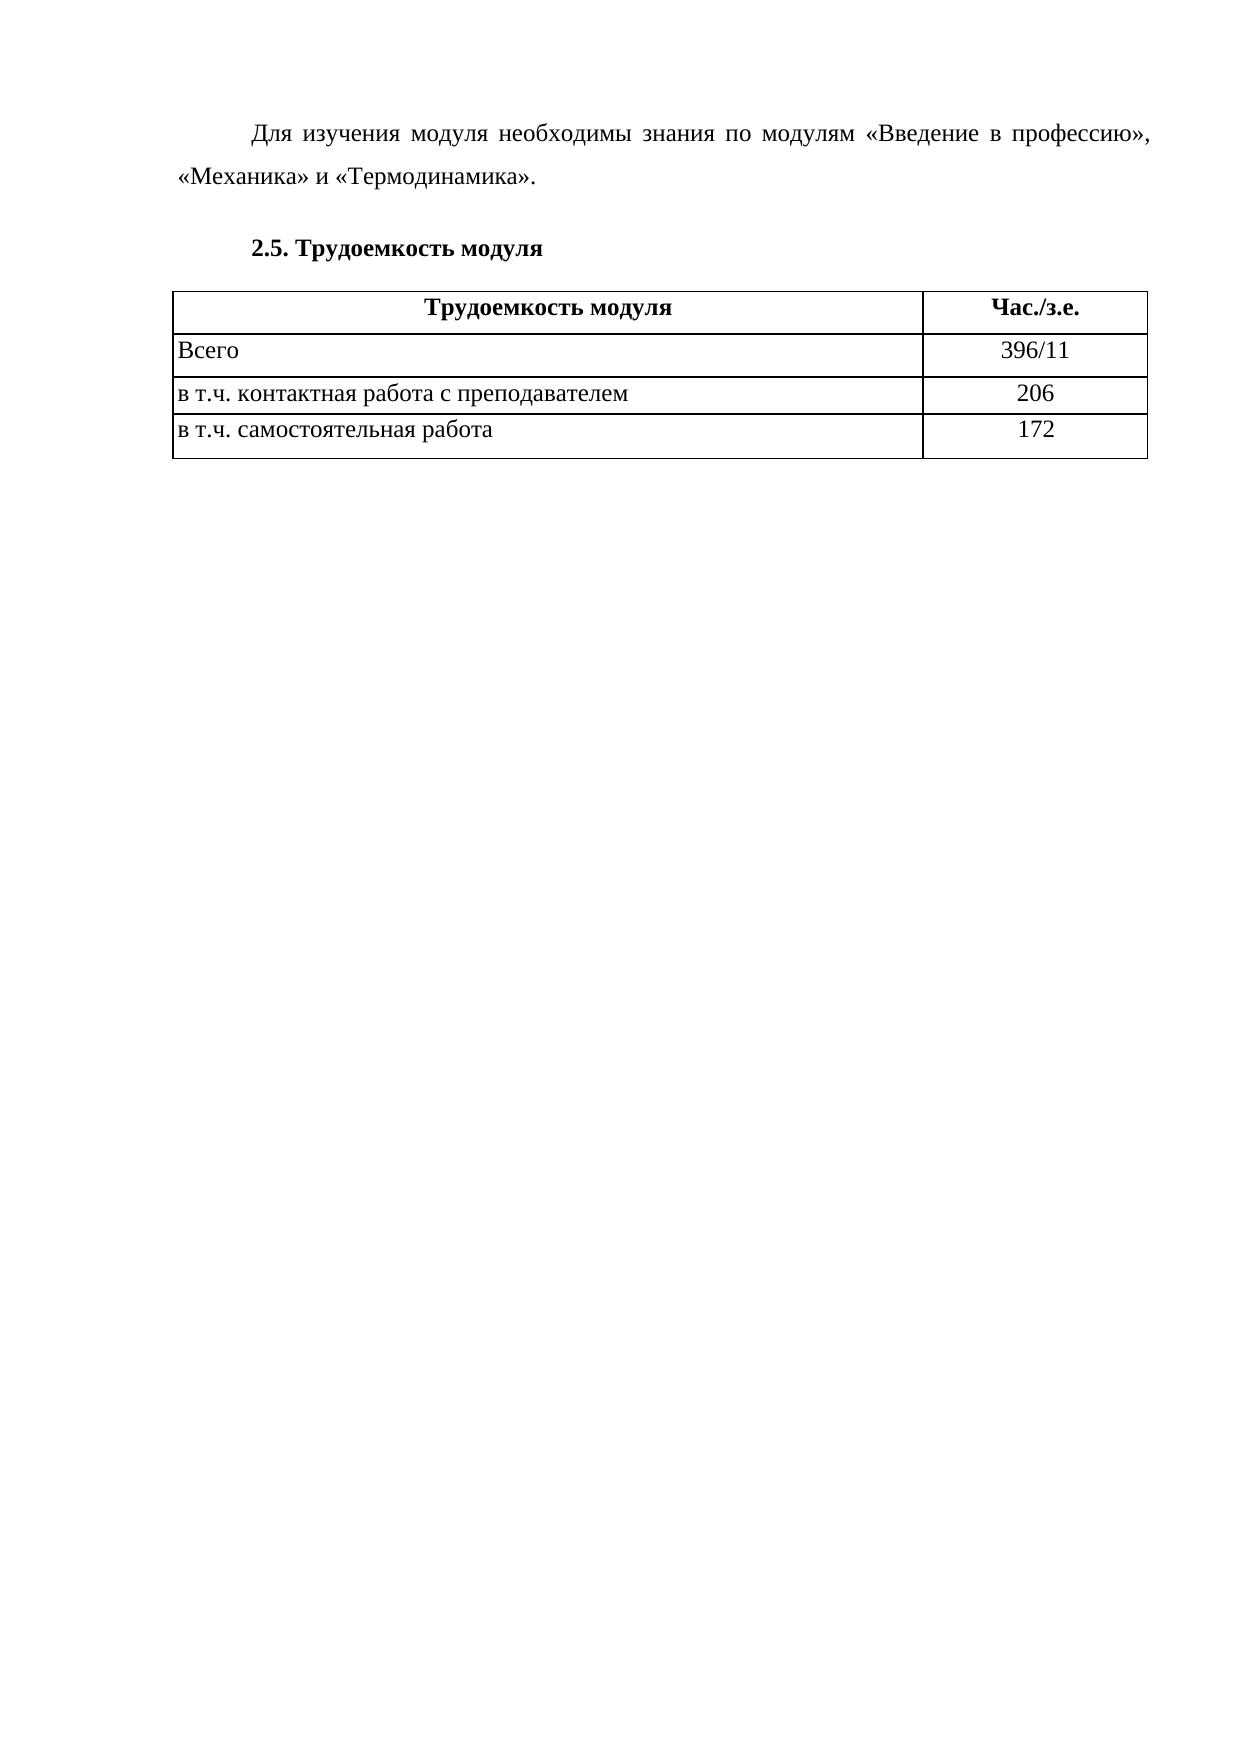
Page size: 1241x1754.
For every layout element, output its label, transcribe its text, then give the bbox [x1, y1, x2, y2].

table_cell 172 [924, 415, 1147, 458]
table_cell в т.ч. контактная работа с преподавателем [174, 378, 922, 413]
text Для изучения модуля необходимы знания по модулям «Введение в профессию», «Механика» и «Термодинамика». [177, 118, 1152, 190]
table_header Час./з.е. [924, 292, 1147, 333]
table_cell в т.ч. самостоятельная работа [174, 415, 922, 458]
table_cell Всего [174, 335, 922, 376]
table_cell 206 [924, 378, 1147, 413]
table_header Трудоемкость модуля [174, 292, 922, 333]
table_cell 396/11 [924, 335, 1147, 376]
text 2.5. Трудоемкость модуля [177, 233, 1138, 262]
